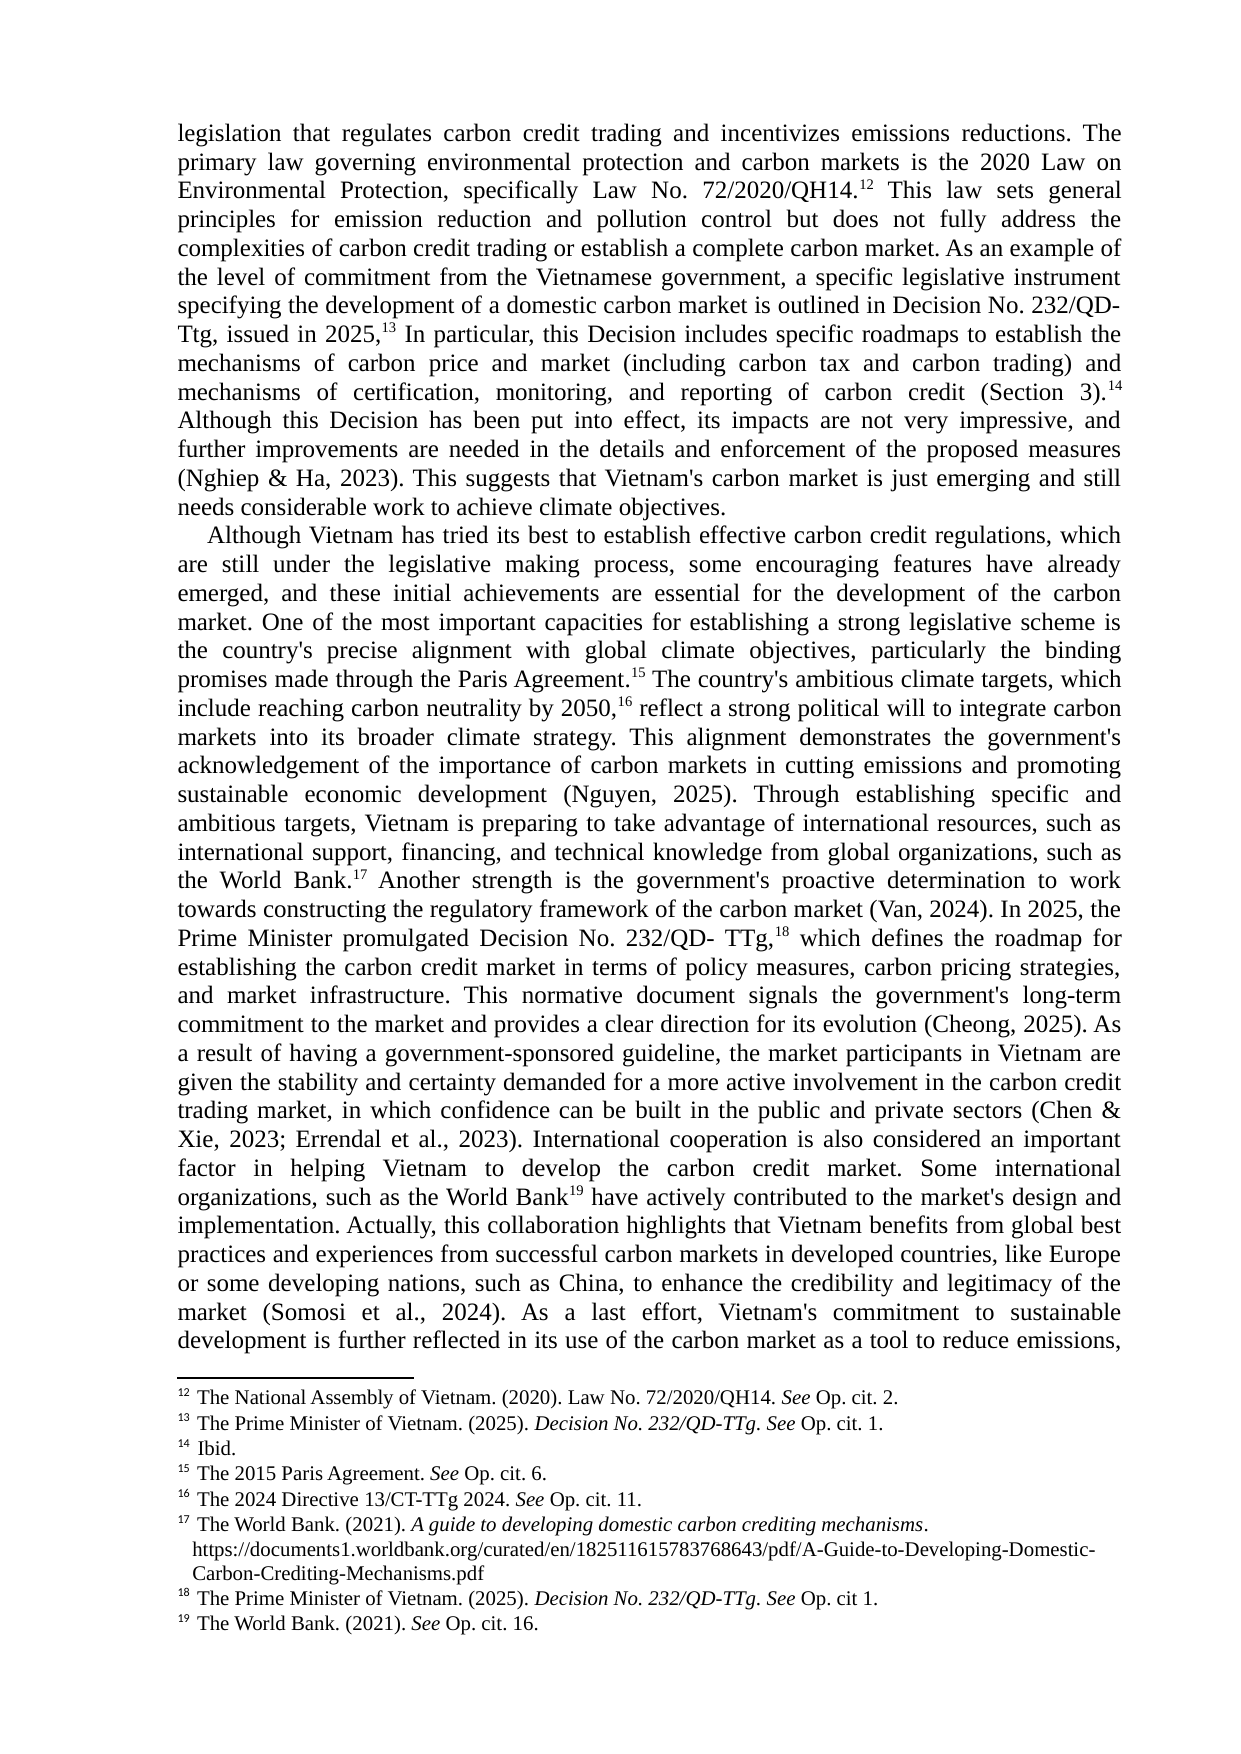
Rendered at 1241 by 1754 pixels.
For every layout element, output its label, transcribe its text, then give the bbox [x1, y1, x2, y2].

text The carbon credit market of Vietnam is not mature, but the country has made its utmost efforts to develop emerging legal and regulatory frameworks. The government has committed to reducing GHG emissions in line with international agreements like the UNFCCC and the Paris Agreement. Vietnam has determined its objectives to reduce GHG emissions intensity by 8-25% by 2030, compared to 2010 levels, and achieve carbon neutrality by 2050. To achieve these goals, Vietnam is working to establish a domestic carbon market supported by legislation that regulates carbon credit trading and incentivizes emissions reductions. The primary law governing environmental protection and carbon markets is the 2020 Law on Environmental Protection, specifically Law No. 72/2020/QH14. This law sets general principles for emission reduction and pollution control but does not fully address the complexities of carbon credit trading or establish a complete carbon market. As an example of the level of commitment from the Vietnamese government, a specific legislative instrument specifying the development of a domestic carbon market is outlined in Decision No. 232/QD-Ttg, issued in 2025, In particular, this Decision includes specific roadmaps to establish the mechanisms of carbon price and market (including carbon tax and carbon trading) and mechanisms of certification, monitoring, and reporting of carbon credit (Section 3). Although this Decision has been put into effect, its impacts are not very impressive, and further improvements are needed in the details and enforcement of the proposed measures (Nghiep & Ha, 2023). This suggests that Vietnam's carbon market is just emerging and still needs considerable work to achieve climate objectives. [177, 118, 1122, 521]
